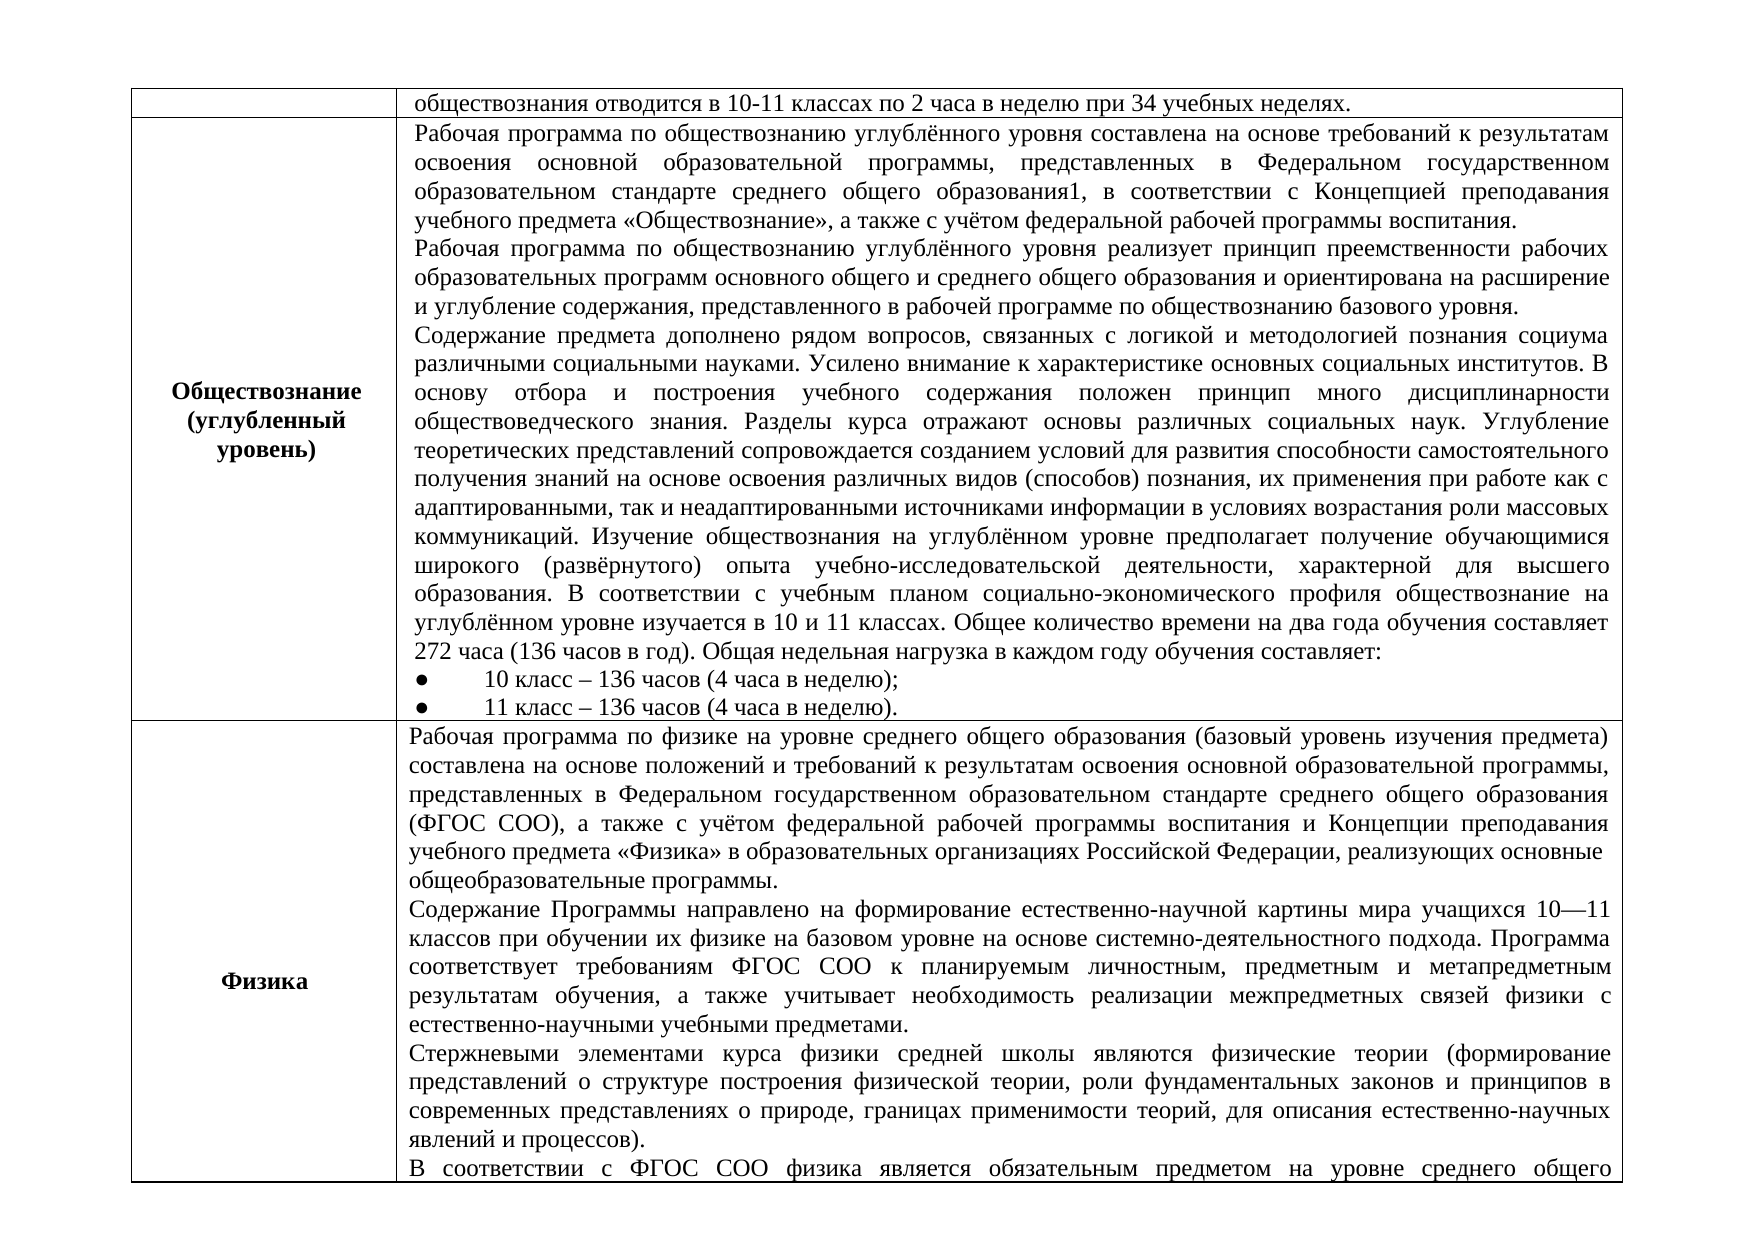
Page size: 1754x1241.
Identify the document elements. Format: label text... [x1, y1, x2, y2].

table_cell Обществознание (углубленный уровень) [132, 118, 396, 720]
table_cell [397, 721, 1622, 1181]
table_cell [397, 89, 1622, 117]
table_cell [132, 89, 396, 117]
table_cell Физика [132, 721, 396, 1181]
table_cell Рабочая программа по обществознанию углублённого уровня составлена на основе требований к результатам освоения основной образовательной программы, представленных в Федеральном государственном образовательном стандарте среднего общего образования1, в соответствии с Концепцией преподавания учебного предмета «Обществознание», а также с учётом федеральной рабочей программы воспитания. Рабочая программа по обществознанию углублённого уровня реализует принцип преемственности рабочих образовательных программ основного общего и среднего общего образования и ориентирована на расширение и углубление содержания, представленного в рабочей программе по обществознанию базового уровня. Содержание предмета дополнено рядом вопросов, связанных с логикой и методологией познания социума различными социальными науками. Усилено внимание к характеристике основных социальных институтов. В основу отбора и построения учебного содержания положен принцип много дисциплинарности обществоведческого знания. Разделы курса отражают основы различных социальных наук. Углубление теоретических представлений сопровождается созданием условий для развития способности самостоятельного получения знаний на основе освоения различных видов (способов) познания, их применения при работе как с адаптированными, так и неадаптированными источниками информации в условиях возрастания роли массовых коммуникаций. Изучение обществознания на углублённом уровне предполагает получение обучающимися широкого (развёрнутого) опыта учебно-исследовательской деятельности, характерной для высшего образования. В соответствии с учебным планом социально-экономического профиля обществознание на углублённом уровне изучается в 10 и 11 классах. Общее количество времени на два года обучения составляет 272 часа (136 часов в год). Общая недельная нагрузка в каждом году обучения составляет: 10 класс – 136 часов (4 часа в неделю); 11 класс – 136 часов (4 часа в неделю). [397, 118, 1622, 720]
